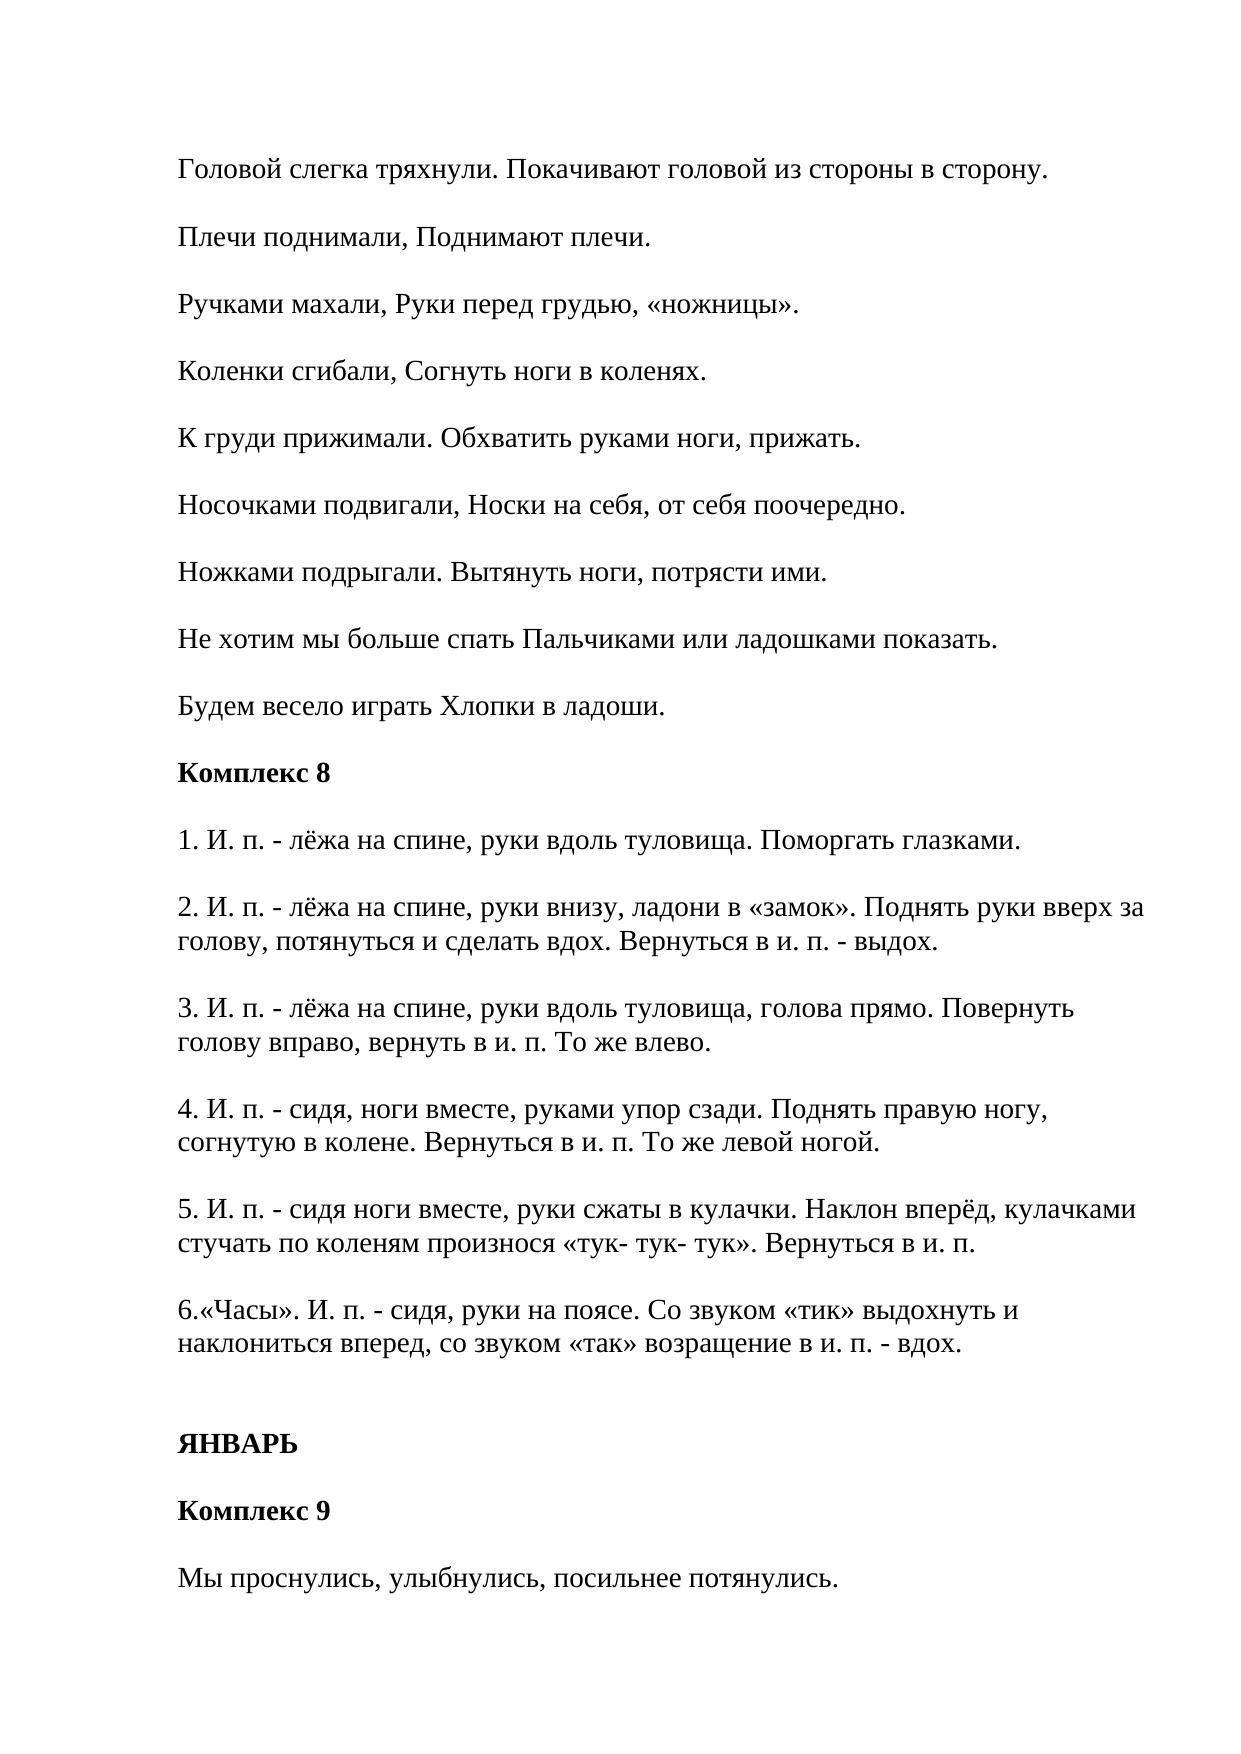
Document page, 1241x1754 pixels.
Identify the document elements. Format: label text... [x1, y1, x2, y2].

text Носочками подвигали, Носки на себя, от себя поочередно. [177, 487, 1152, 521]
text Плечи поднимали, Поднимают плечи. [177, 219, 1152, 252]
text 6.«Часы». И. п. - сидя, руки на поясе. Со звуком «тик» выдохнуть и наклониться вперед, со звуком «так» возращение в и. п. - вдох. [177, 1292, 1152, 1359]
text 5. И. п. - сидя ноги вместе, руки сжаты в кулачки. Наклон вперёд, кулачками стучать по коленям произнося «тук- тук- тук». Вернуться в и. п. [177, 1191, 1152, 1258]
text ЯНВАРЬ [177, 1426, 1152, 1460]
text Головой слегка тряхнули. Покачивают головой из стороны в сторону. [177, 152, 1152, 185]
text Мы проснулись, улыбнулись, посильнее потянулись. [177, 1560, 1152, 1594]
text Коленки сгибали, Согнуть ноги в коленях. [177, 353, 1152, 386]
text Комплекс 8 [177, 755, 1152, 789]
text Не хотим мы больше спать Пальчиками или ладошками показать. [177, 621, 1152, 655]
text 4. И. п. - сидя, ноги вместе, руками упор сзади. Поднять правую ногу, согнутую в колене. Вернуться в и. п. То же левой ногой. [177, 1091, 1152, 1158]
text 1. И. п. - лёжа на спине, руки вдоль туловища. Поморгать глазками. [177, 822, 1152, 856]
text К груди прижимали. Обхватить руками ноги, прижать. [177, 420, 1152, 453]
text 2. И. п. - лёжа на спине, руки внизу, ладони в «замок». Поднять руки вверх за голову, потянуться и сделать вдох. Вернуться в и. п. - выдох. [177, 889, 1152, 957]
text Ручками махали, Руки перед грудью, «ножницы». [177, 286, 1152, 319]
text Будем весело играть Хлопки в ладоши. [177, 688, 1152, 722]
text 3. И. п. - лёжа на спине, руки вдоль туловища, голова прямо. Повернуть голову вправо, вернуть в и. п. То же влево. [177, 990, 1152, 1057]
text Ножками подрыгали. Вытянуть ноги, потрясти ими. [177, 554, 1152, 588]
text Комплекс 9 [177, 1493, 1152, 1527]
